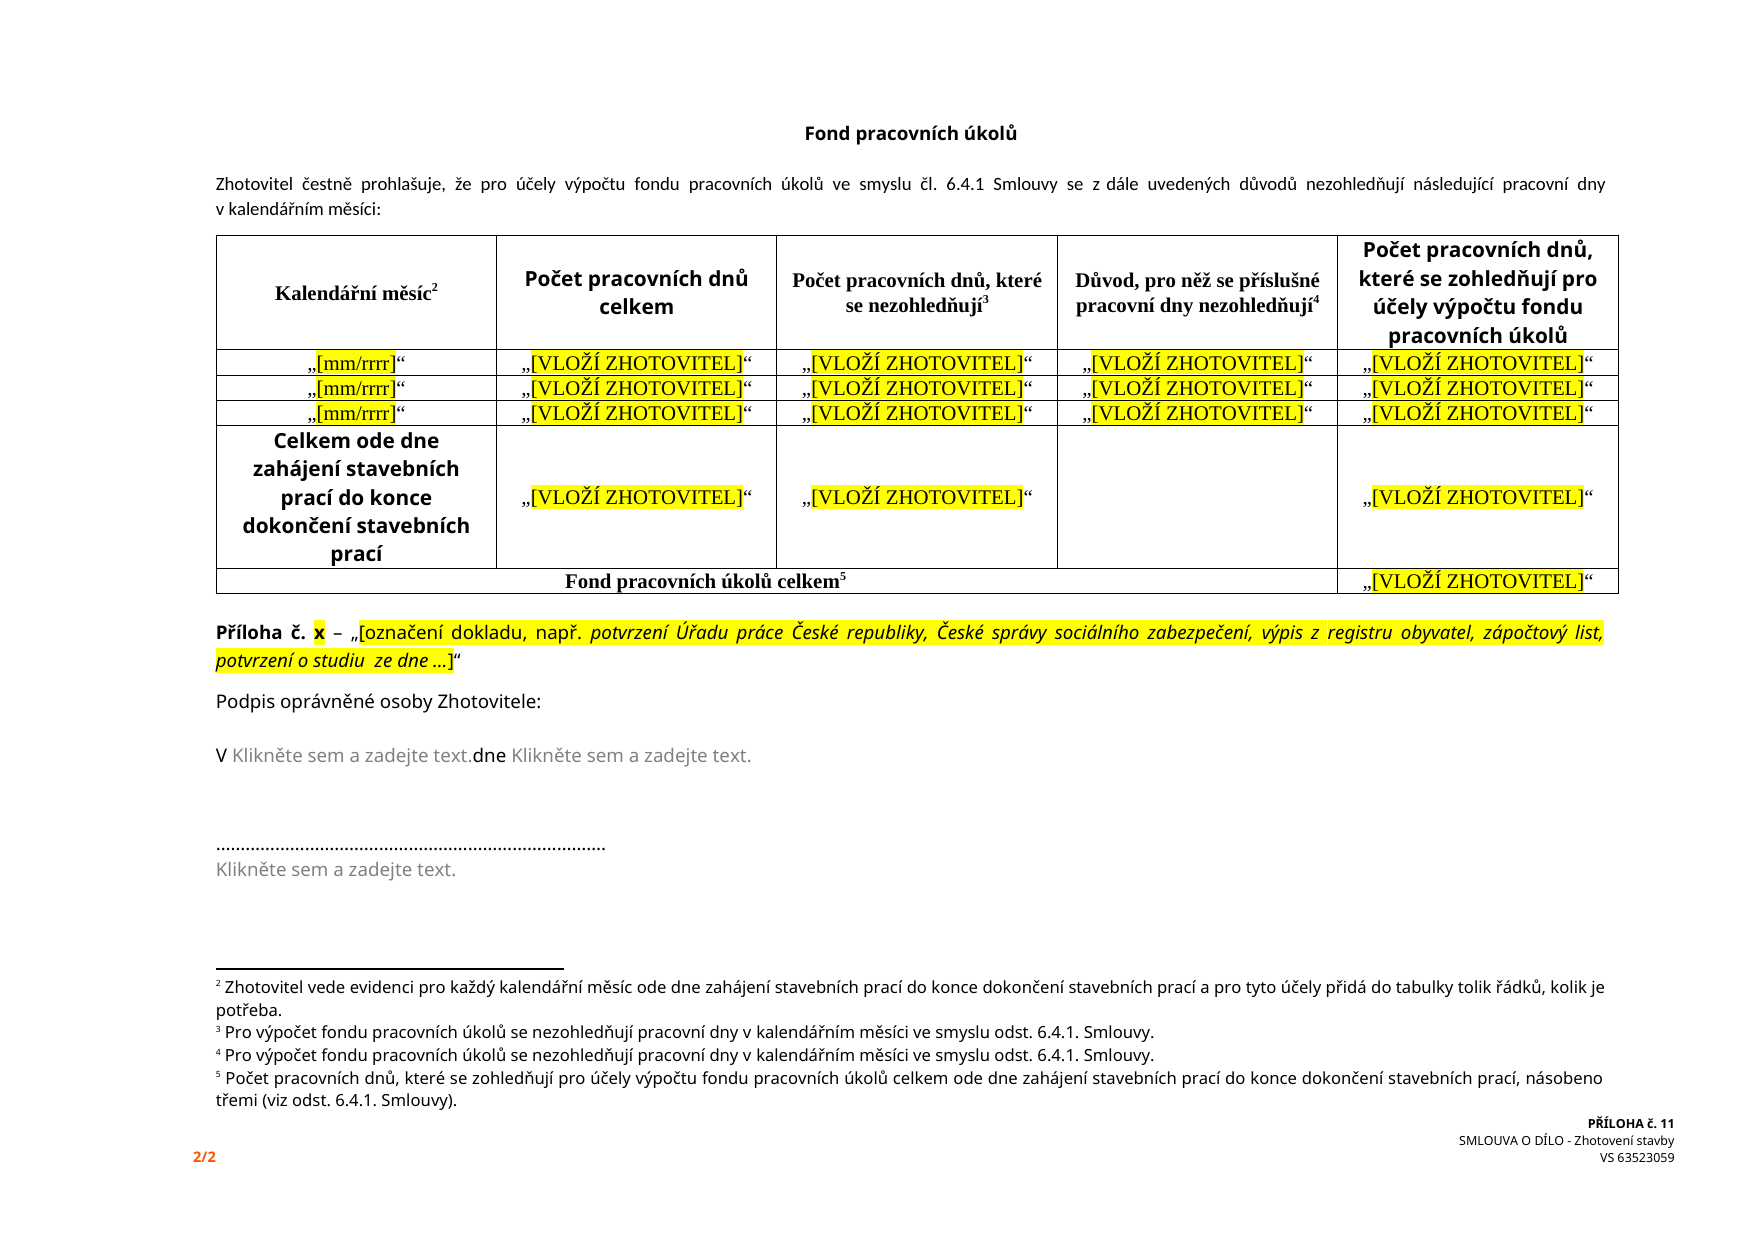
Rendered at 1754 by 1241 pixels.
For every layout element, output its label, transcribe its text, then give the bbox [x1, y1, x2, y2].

text Zhotovitel čestně prohlašuje, že pro účely výpočtu fondu pracovních úkolů ve smyslu čl. 6.4.1 Smlouvy se z dále uvedených důvodů nezohledňují následující pracovní dny v kalendářním měsíci: [216, 172, 1606, 220]
table_header Důvod, pro něž se příslušné pracovní dny nezohledňují [1058, 236, 1337, 349]
table_header Kalendářní měsíc [217, 236, 496, 349]
table_cell „[VLOŽÍ ZHOTOVITEL]“ [1338, 426, 1618, 568]
text Příloha č. x – „[označení dokladu, např. potvrzení Úřadu práce České republiky, České správy sociálního zabezpečení, výpis z registru obyvatel, zápočtový list, potvrzení o studiu ze dne …]“ [216, 619, 1606, 673]
table_cell „[mm/rrrr]“ [217, 350, 316, 374]
table_cell „[mm/rrrr]“ [396, 401, 496, 425]
table_cell Celkem ode dne zahájení stavebních prací do konce dokončení stavebních prací [217, 426, 496, 568]
table_cell „[VLOŽÍ ZHOTOVITEL]“ [777, 426, 1057, 568]
table_cell „[mm/rrrr]“ [217, 401, 316, 425]
text Podpis oprávněné osoby Zhotovitele: [216, 688, 1606, 714]
table_header Počet pracovních dnů, které se zohledňují pro účely výpočtu fondu pracovních úkolů [1338, 236, 1618, 349]
table_cell „[VLOŽÍ ZHOTOVITEL]“ [497, 426, 776, 568]
text Fond pracovních úkolů [216, 121, 1606, 146]
table_cell „[mm/rrrr]“ [217, 376, 316, 399]
table_cell Fond pracovních úkolů celkem [217, 569, 1337, 593]
table_header Počet pracovních dnů, které se nezohledňují [777, 236, 1057, 349]
text ……………………………………………………………………. [216, 827, 1606, 856]
text V dne [216, 739, 1606, 768]
table_cell „[mm/rrrr]“ [396, 350, 496, 374]
table_cell „[mm/rrrr]“ [396, 376, 496, 399]
table_cell [1058, 426, 1337, 568]
table_header Počet pracovních dnů celkem [497, 236, 776, 349]
